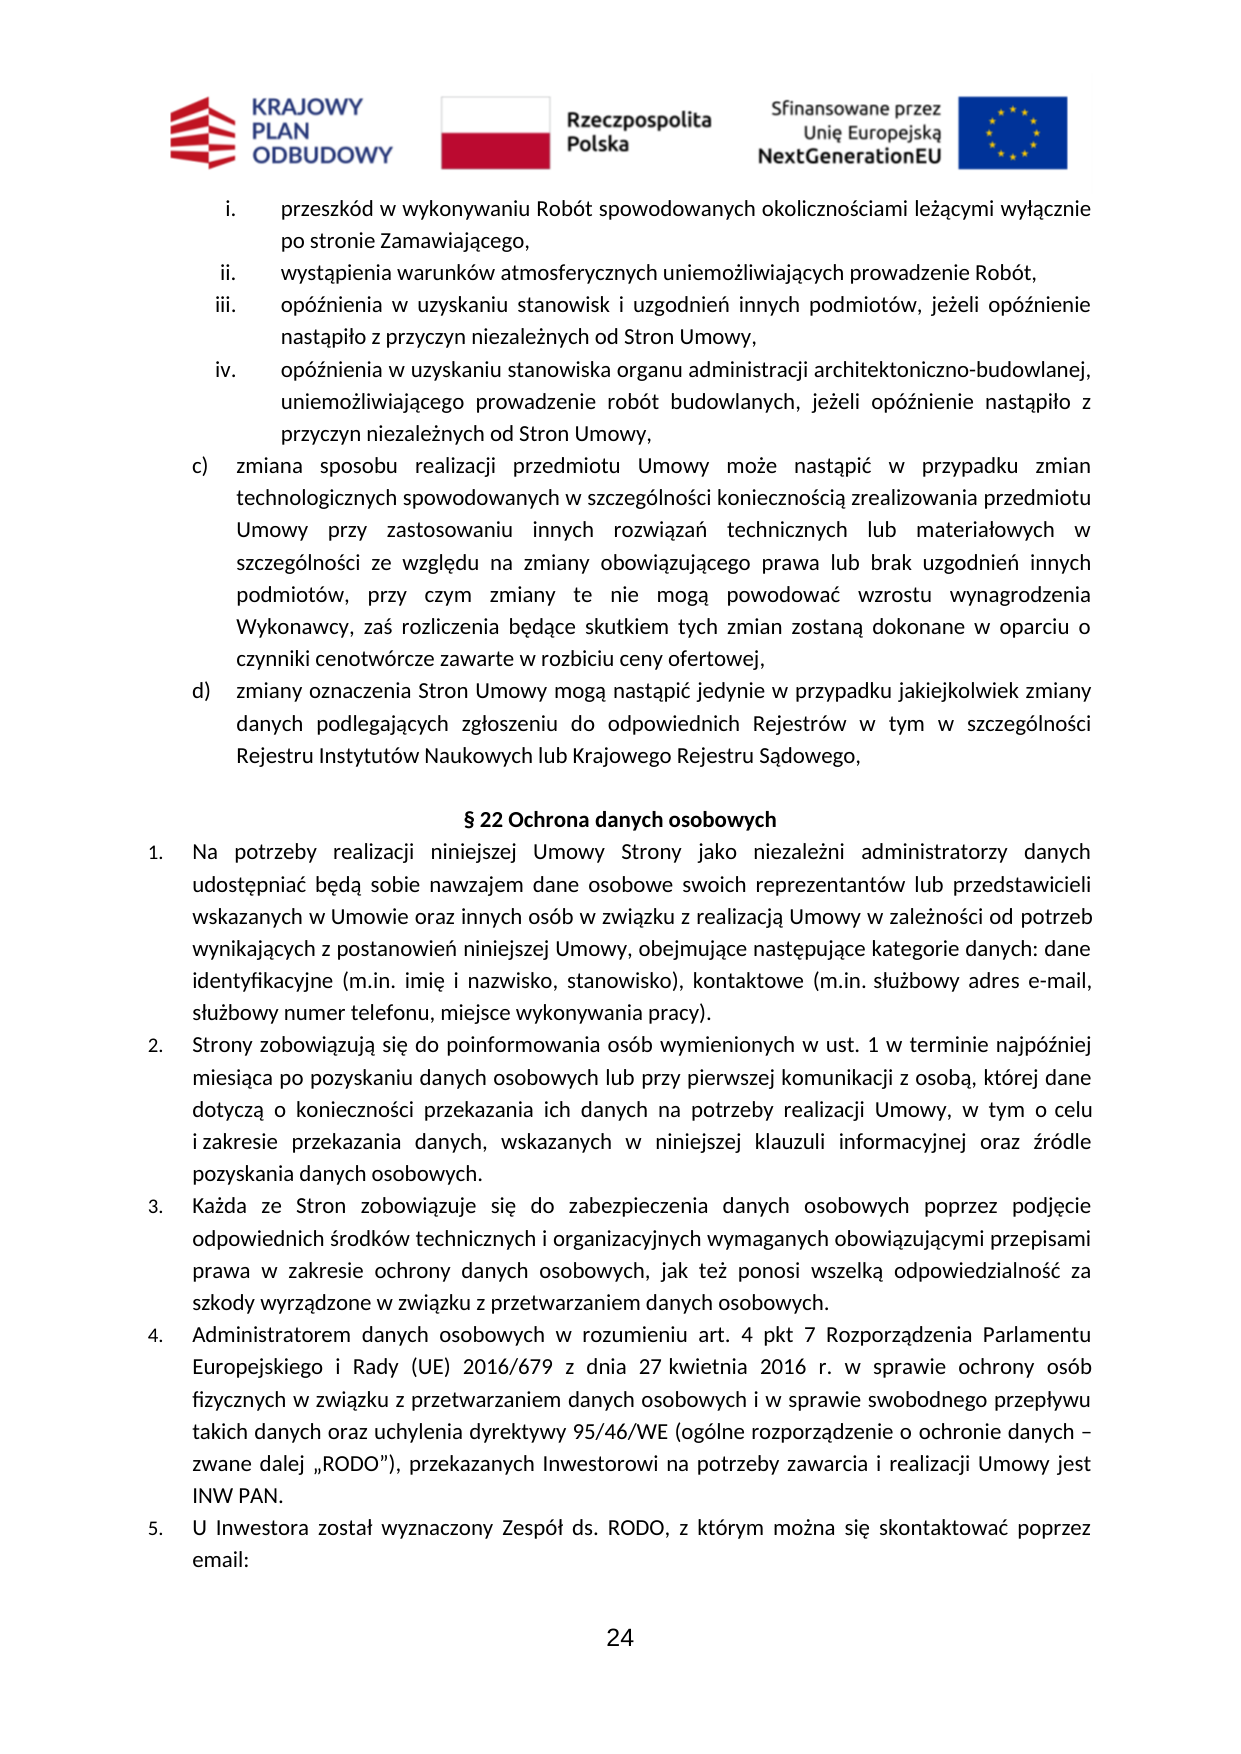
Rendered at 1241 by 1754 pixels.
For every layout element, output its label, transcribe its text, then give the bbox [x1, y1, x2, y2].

list Na potrzeby realizacji niniejszej Umowy Strony jako niezależni administratorzy danych udostępniać będą sobie nawzajem dane osobowe swoich reprezentantów lub przedstawicieli wskazanych w Umowie oraz innych osób w związku z realizacją Umowy w zależności od potrzeb wynikających z postanowień niniejszej Umowy, obejmujące następujące kategorie danych: dane identyfikacyjne (m.in. imię i nazwisko, stanowisko), kontaktowe (m.in. służbowy adres e-mail, służbowy numer telefonu, miejsce wykonywania pracy). [148, 837, 1093, 1026]
list Administratorem danych osobowych w rozumieniu art. 4 pkt 7 Rozporządzenia Parlamentu Europejskiego i Rady (UE) 2016/679 z dnia 27 kwietnia 2016 r. w sprawie ochrony osób fizycznych w związku z przetwarzaniem danych osobowych i w sprawie swobodnego przepływu takich danych oraz uchylenia dyrektywy 95/46/WE (ogólne rozporządzenie o ochronie danych – zwane dalej „RODO”), przekazanych Inwestorowi na potrzeby zawarcia i realizacji Umowy jest INW PAN. [148, 1320, 1093, 1509]
text § 22 Ochrona danych osobowych [148, 805, 1093, 833]
list U Inwestora został wyznaczony Zespół ds. RODO, z którym można się skontaktować poprzez email: [148, 1513, 1093, 1574]
list zmiany oznaczenia Stron Umowy mogą nastąpić jedynie w przypadku jakiejkolwiek zmiany danych podlegających zgłoszeniu do odpowiednich Rejestrów w tym w szczególności Rejestru Instytutów Naukowych lub Krajowego Rejestru Sądowego, [192, 677, 1093, 769]
list wystąpienia warunków atmosferycznych uniemożliwiających prowadzenie Robót, [236, 258, 1093, 286]
list przeszkód w wykonywaniu Robót spowodowanych okolicznościami leżącymi wyłącznie po stronie Zamawiającego, [236, 194, 1093, 254]
list opóźnienia w uzyskaniu stanowisk i uzgodnień innych podmiotów, jeżeli opóźnienie nastąpiło z przyczyn niezależnych od Stron Umowy, [236, 290, 1093, 351]
list Każda ze Stron zobowiązuje się do zabezpieczenia danych osobowych poprzez podjęcie odpowiednich środków technicznych i organizacyjnych wymaganych obowiązującymi przepisami prawa w zakresie ochrony danych osobowych, jak też ponosi wszelką odpowiedzialność za szkody wyrządzone w związku z przetwarzaniem danych osobowych. [148, 1192, 1093, 1316]
picture [147, 73, 1093, 194]
list Strony zobowiązują się do poinformowania osób wymienionych w ust. 1 w terminie najpóźniej miesiąca po pozyskaniu danych osobowych lub przy pierwszej komunikacji z osobą, której dane dotyczą o konieczności przekazania ich danych na potrzeby realizacji Umowy, w tym o celu i zakresie przekazania danych, wskazanych w niniejszej klauzuli informacyjnej oraz źródle pozyskania danych osobowych. [148, 1031, 1093, 1187]
list zmiana sposobu realizacji przedmiotu Umowy może nastąpić w przypadku zmian technologicznych spowodowanych w szczególności koniecznością zrealizowania przedmiotu Umowy przy zastosowaniu innych rozwiązań technicznych lub materiałowych w szczególności ze względu na zmiany obowiązującego prawa lub brak uzgodnień innych podmiotów, przy czym zmiany te nie mogą powodować wzrostu wynagrodzenia Wykonawcy, zaś rozliczenia będące skutkiem tych zmian zostaną dokonane w oparciu o czynniki cenotwórcze zawarte w rozbiciu ceny ofertowej, [192, 451, 1093, 672]
list opóźnienia w uzyskaniu stanowiska organu administracji architektoniczno-budowlanej, uniemożliwiającego prowadzenie robót budowlanych, jeżeli opóźnienie nastąpiło z przyczyn niezależnych od Stron Umowy, [236, 355, 1093, 447]
